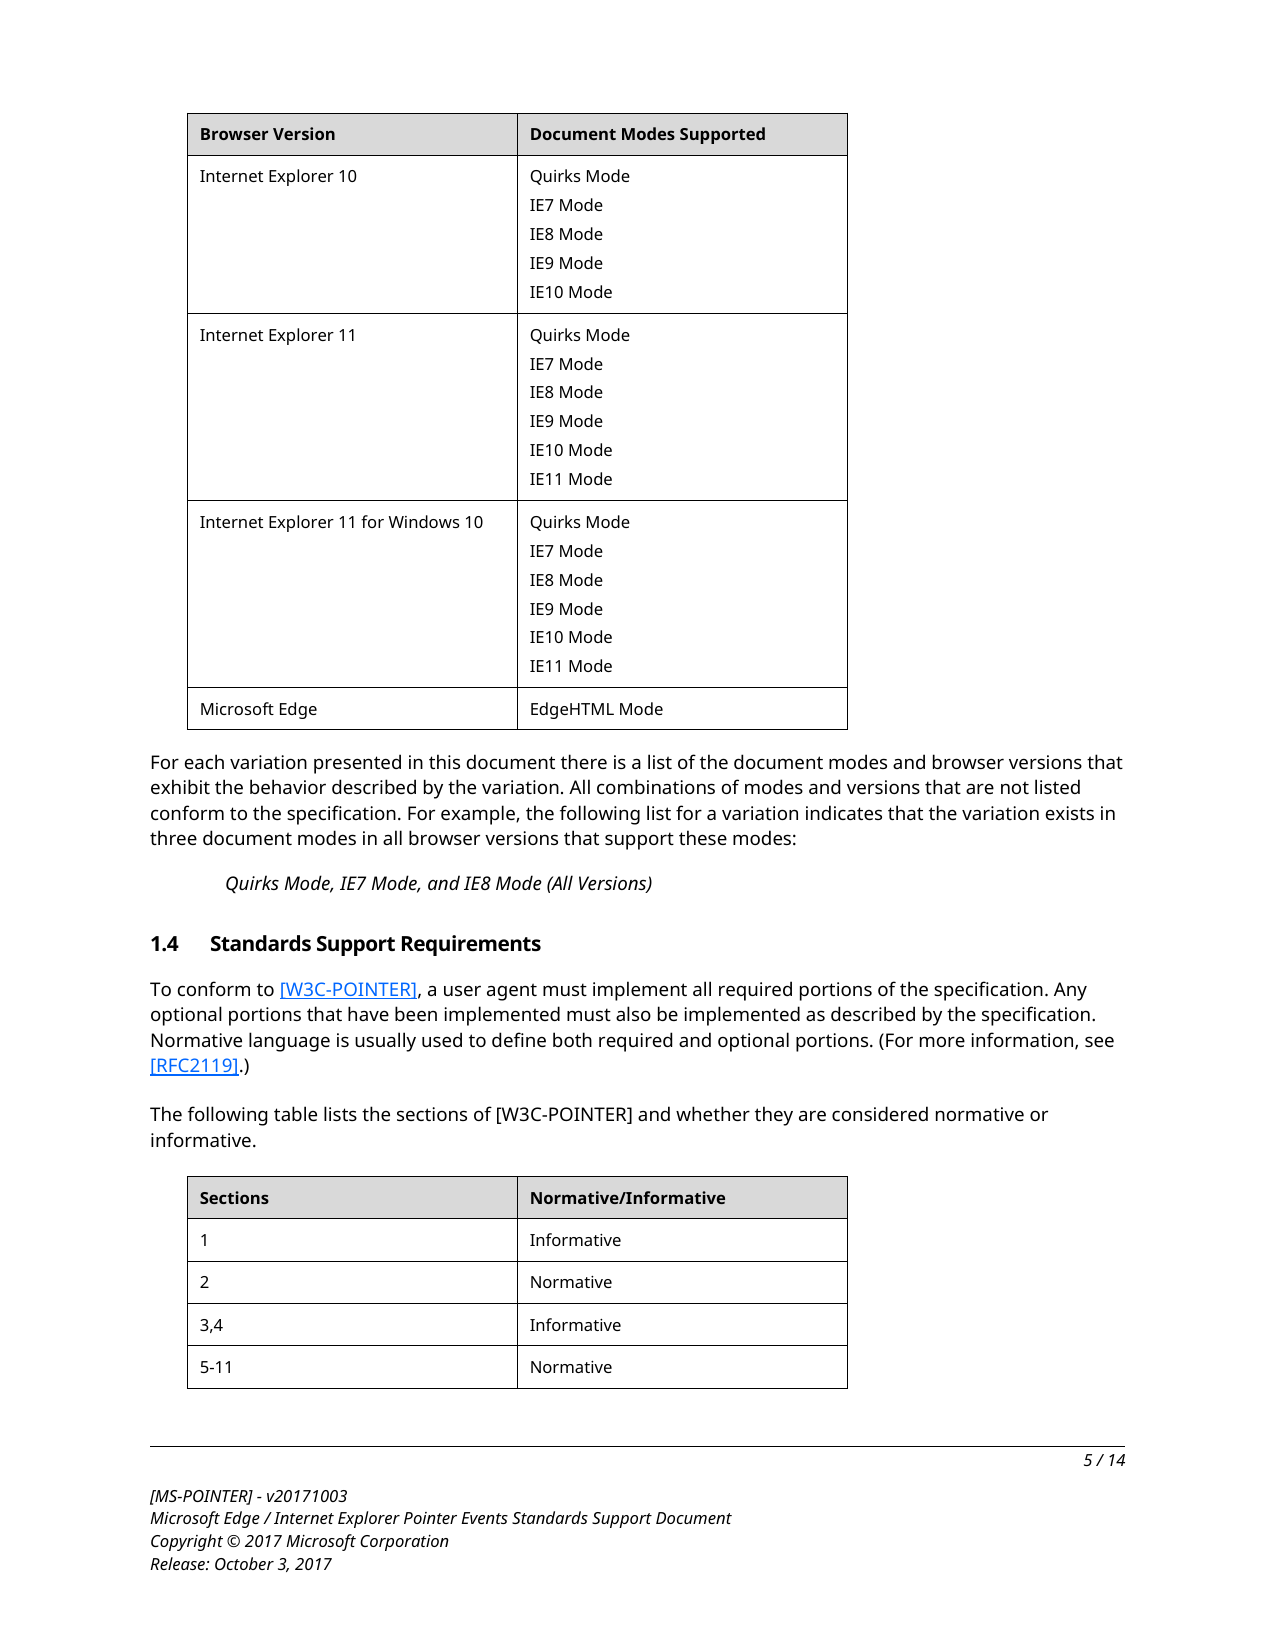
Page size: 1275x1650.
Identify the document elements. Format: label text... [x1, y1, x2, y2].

table_header Normative/Informative [518, 1177, 847, 1218]
table_cell 1 [188, 1219, 517, 1261]
table_cell Quirks Mode IE7 Mode IE8 Mode IE9 Mode IE10 Mode IE11 Mode [518, 501, 847, 687]
table_cell Internet Explorer 11 for Windows 10 [188, 501, 517, 687]
table_cell Internet Explorer 11 [188, 314, 517, 500]
subtitle Standards Support Requirements [150, 929, 1125, 957]
table_cell 2 [188, 1262, 517, 1303]
table_cell 5-11 [188, 1346, 517, 1387]
table_cell Quirks Mode IE7 Mode IE8 Mode IE9 Mode IE10 Mode [518, 156, 847, 313]
table_cell Normative [518, 1262, 847, 1303]
table_cell Internet Explorer 10 [188, 156, 517, 313]
text For each variation presented in this document there is a list of the document modes and browser versions that exhibit the behavior described by the variation. All combinations of modes and versions that are not listed conform to the specification. For example, the following list for a variation indicates that the variation exists in three document modes in all browser versions that support these modes: [150, 749, 1125, 851]
table_cell Informative [518, 1304, 847, 1345]
table_cell Microsoft Edge [188, 688, 517, 729]
table_header Sections [188, 1177, 517, 1218]
table_header Browser Version [188, 114, 517, 155]
text Quirks Mode, IE7 Mode, and IE8 Mode (All Versions) [225, 870, 1125, 896]
table_cell EdgeHTML Mode [518, 688, 847, 729]
table_cell Normative [518, 1346, 847, 1387]
table_header Document Modes Supported [518, 114, 847, 155]
table_cell Informative [518, 1219, 847, 1261]
table_cell 3,4 [188, 1304, 517, 1345]
text The following table lists the sections of [W3C-POINTER] and whether they are considered normative or informative. [150, 1102, 1125, 1153]
table_cell Quirks Mode IE7 Mode IE8 Mode IE9 Mode IE10 Mode IE11 Mode [518, 314, 847, 500]
text To conform to [W3C-POINTER], a user agent must implement all required portions of the specification. Any optional portions that have been implemented must also be implemented as described by the specification. Normative language is usually used to define both required and optional portions. (For more information, see [RFC2119].) [150, 976, 1125, 1078]
